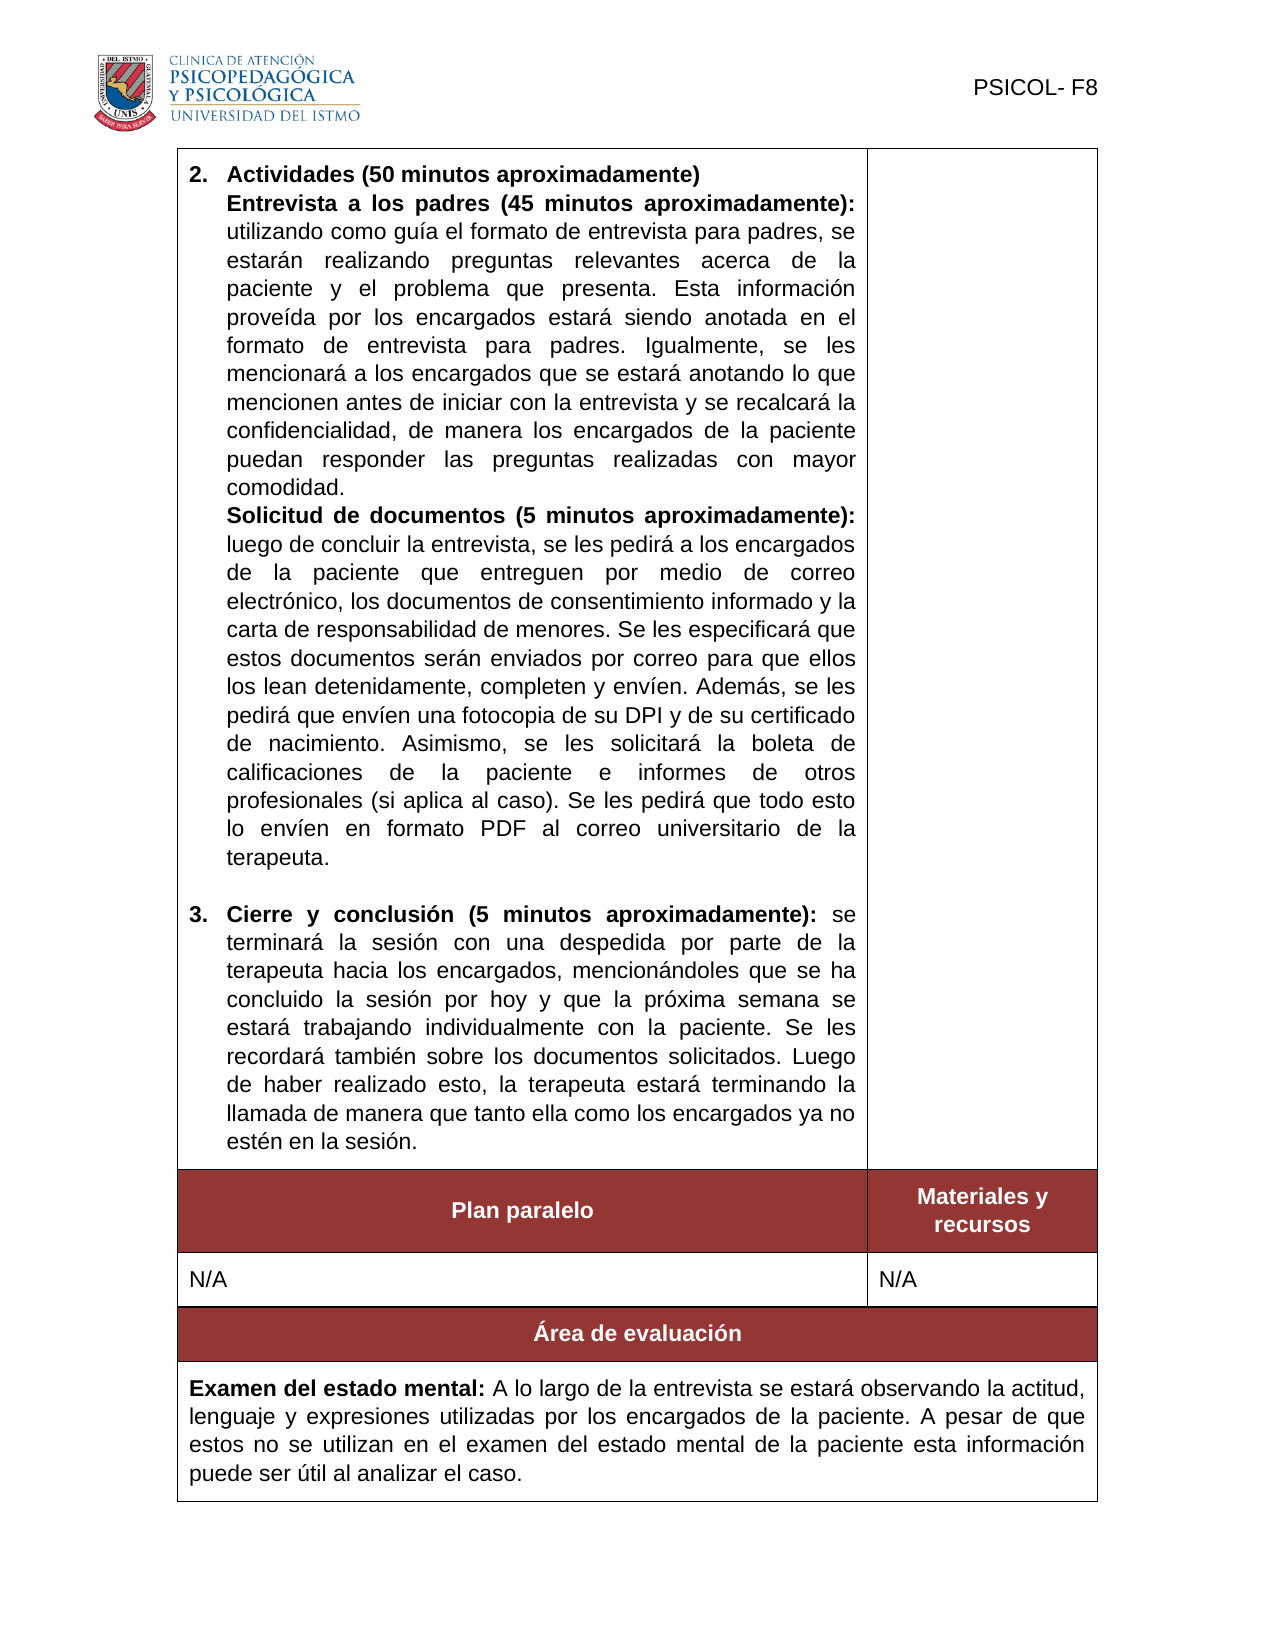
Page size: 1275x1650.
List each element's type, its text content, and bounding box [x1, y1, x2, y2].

table_cell Materiales y recursos [868, 1170, 1097, 1252]
table_cell Plan paralelo [178, 1170, 867, 1252]
picture [42, 25, 422, 166]
table_cell N/A [178, 1253, 867, 1306]
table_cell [178, 149, 867, 1169]
table_cell N/A [868, 1253, 1097, 1306]
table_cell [178, 1362, 1097, 1501]
table_cell Área de evaluación [178, 1308, 1097, 1361]
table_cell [868, 149, 1097, 1169]
